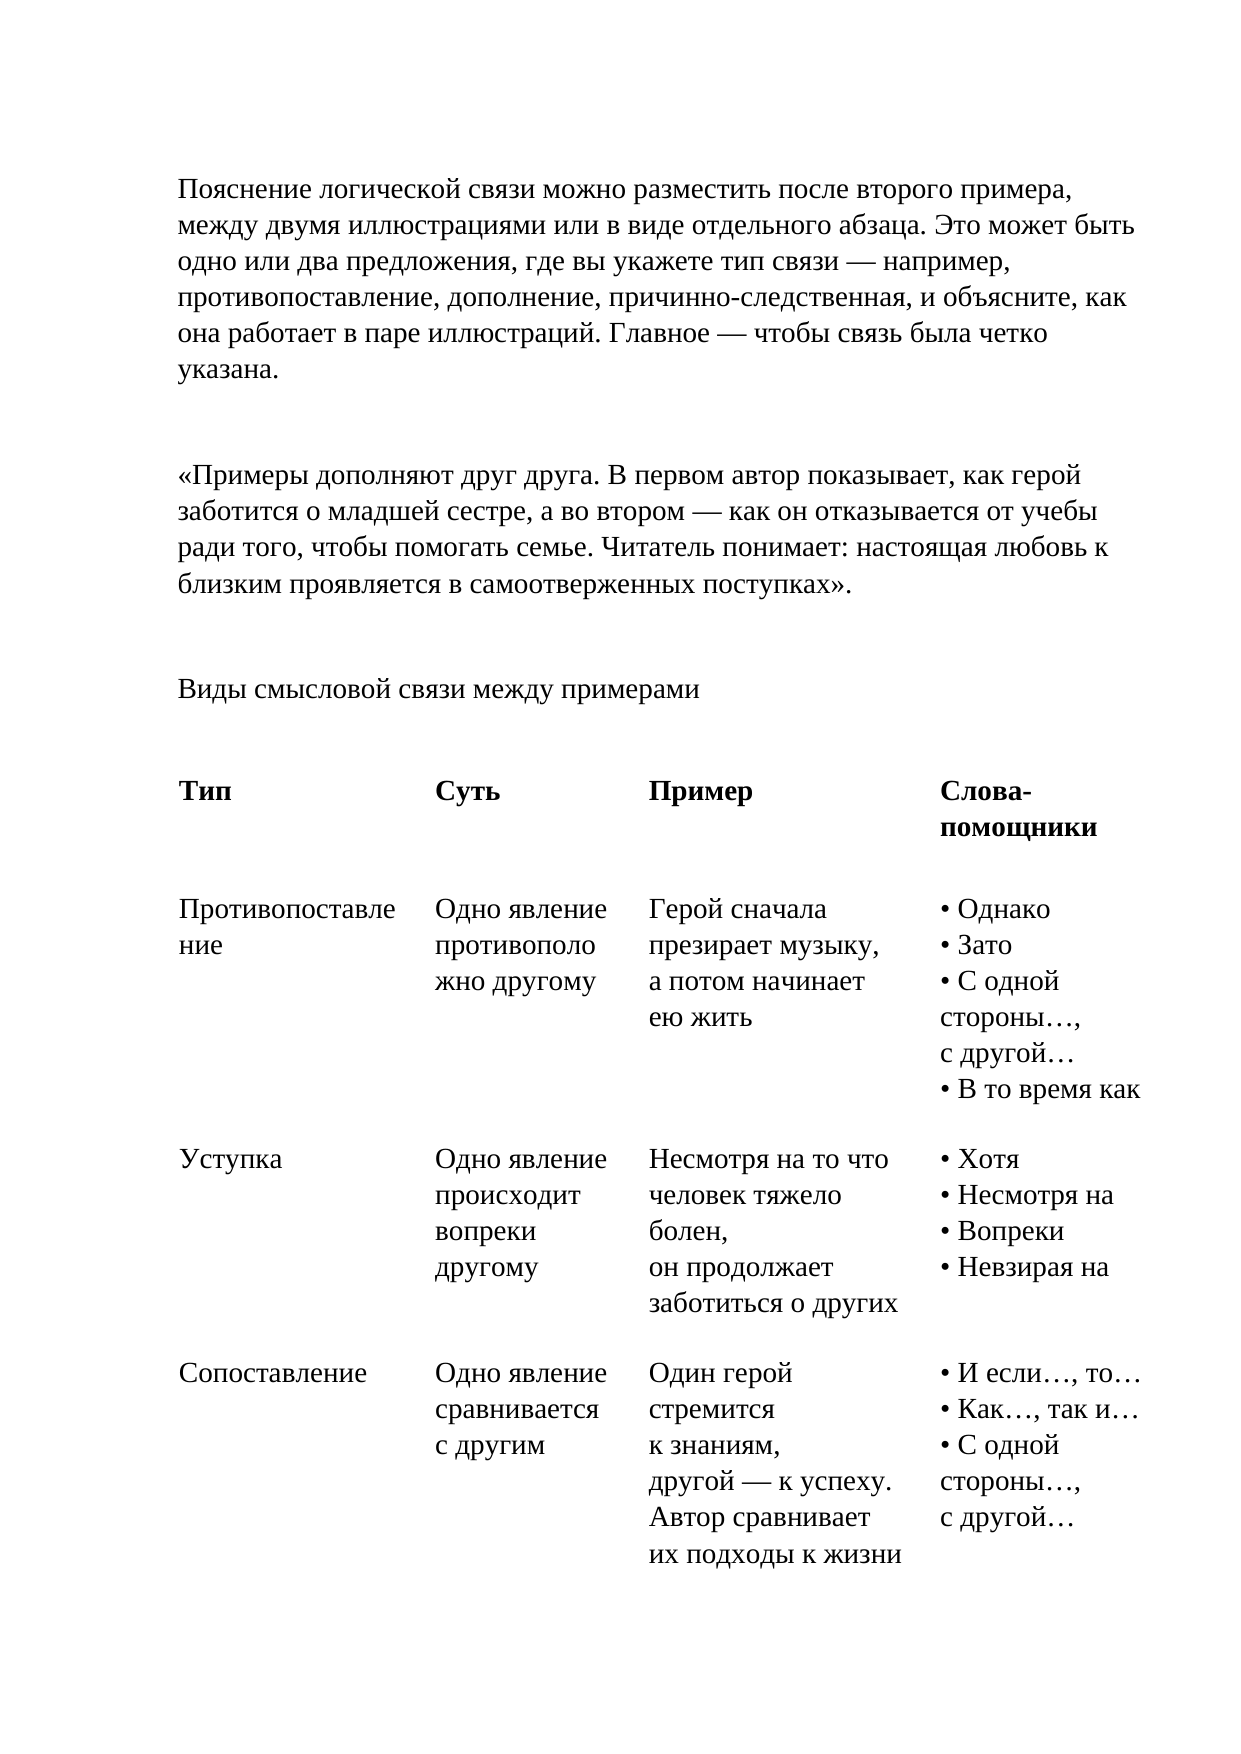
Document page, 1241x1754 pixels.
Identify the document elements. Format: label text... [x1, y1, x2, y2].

table_cell Противопоставление [177, 867, 433, 1125]
table_cell Несмотря на то что человек тяжело болен, он продолжает заботиться о других [647, 1125, 938, 1339]
table_header Суть [433, 771, 647, 867]
table_cell Одно явление сравнивается с другим [433, 1339, 647, 1589]
text Виды смысловой связи между примерами [177, 671, 1152, 705]
table_cell Уступка [177, 1125, 433, 1339]
table_cell Сопоставление [177, 1339, 433, 1589]
text Пояснение логической связи можно разместить после второго примера, между двумя иллюстрациями или в виде отдельного абзаца. Это может быть одно или два предложения, где вы укажете тип связи — например, противопоставление, дополнение, причинно-следственная, и объясните, как она работает в паре иллюстраций. Главное — чтобы связь была четко указана. [177, 171, 1152, 385]
table_cell Один герой стремится к знаниям, другой — к успеху. Автор сравнивает их подходы к жизни [647, 1339, 938, 1589]
table_header Слова-помощники [938, 771, 1152, 867]
table_cell • Однако • Зато • С одной стороны…, с другой… • В то время как [938, 867, 1152, 1125]
table_cell • Хотя • Несмотря на • Вопреки • Невзирая на [938, 1125, 1152, 1339]
table_cell Герой сначала презирает музыку, а потом начинает ею жить [647, 867, 938, 1125]
table_cell Одно явление противоположно другому [433, 867, 647, 1125]
table_cell • И если…, то… • Как…, так и… • С одной стороны…, с другой… [938, 1339, 1152, 1589]
table_header Пример [647, 771, 938, 867]
table_header Тип [177, 771, 433, 867]
text «Примеры дополняют друг друга. В первом автор показывает, как герой заботится о младшей сестре, а во втором — как он отказывается от учебы ради того, чтобы помогать семье. Читатель понимает: настоящая любовь к близким проявляется в самоотверженных поступках». [177, 457, 1152, 599]
table_cell Одно явление происходит вопреки другому [433, 1125, 647, 1339]
